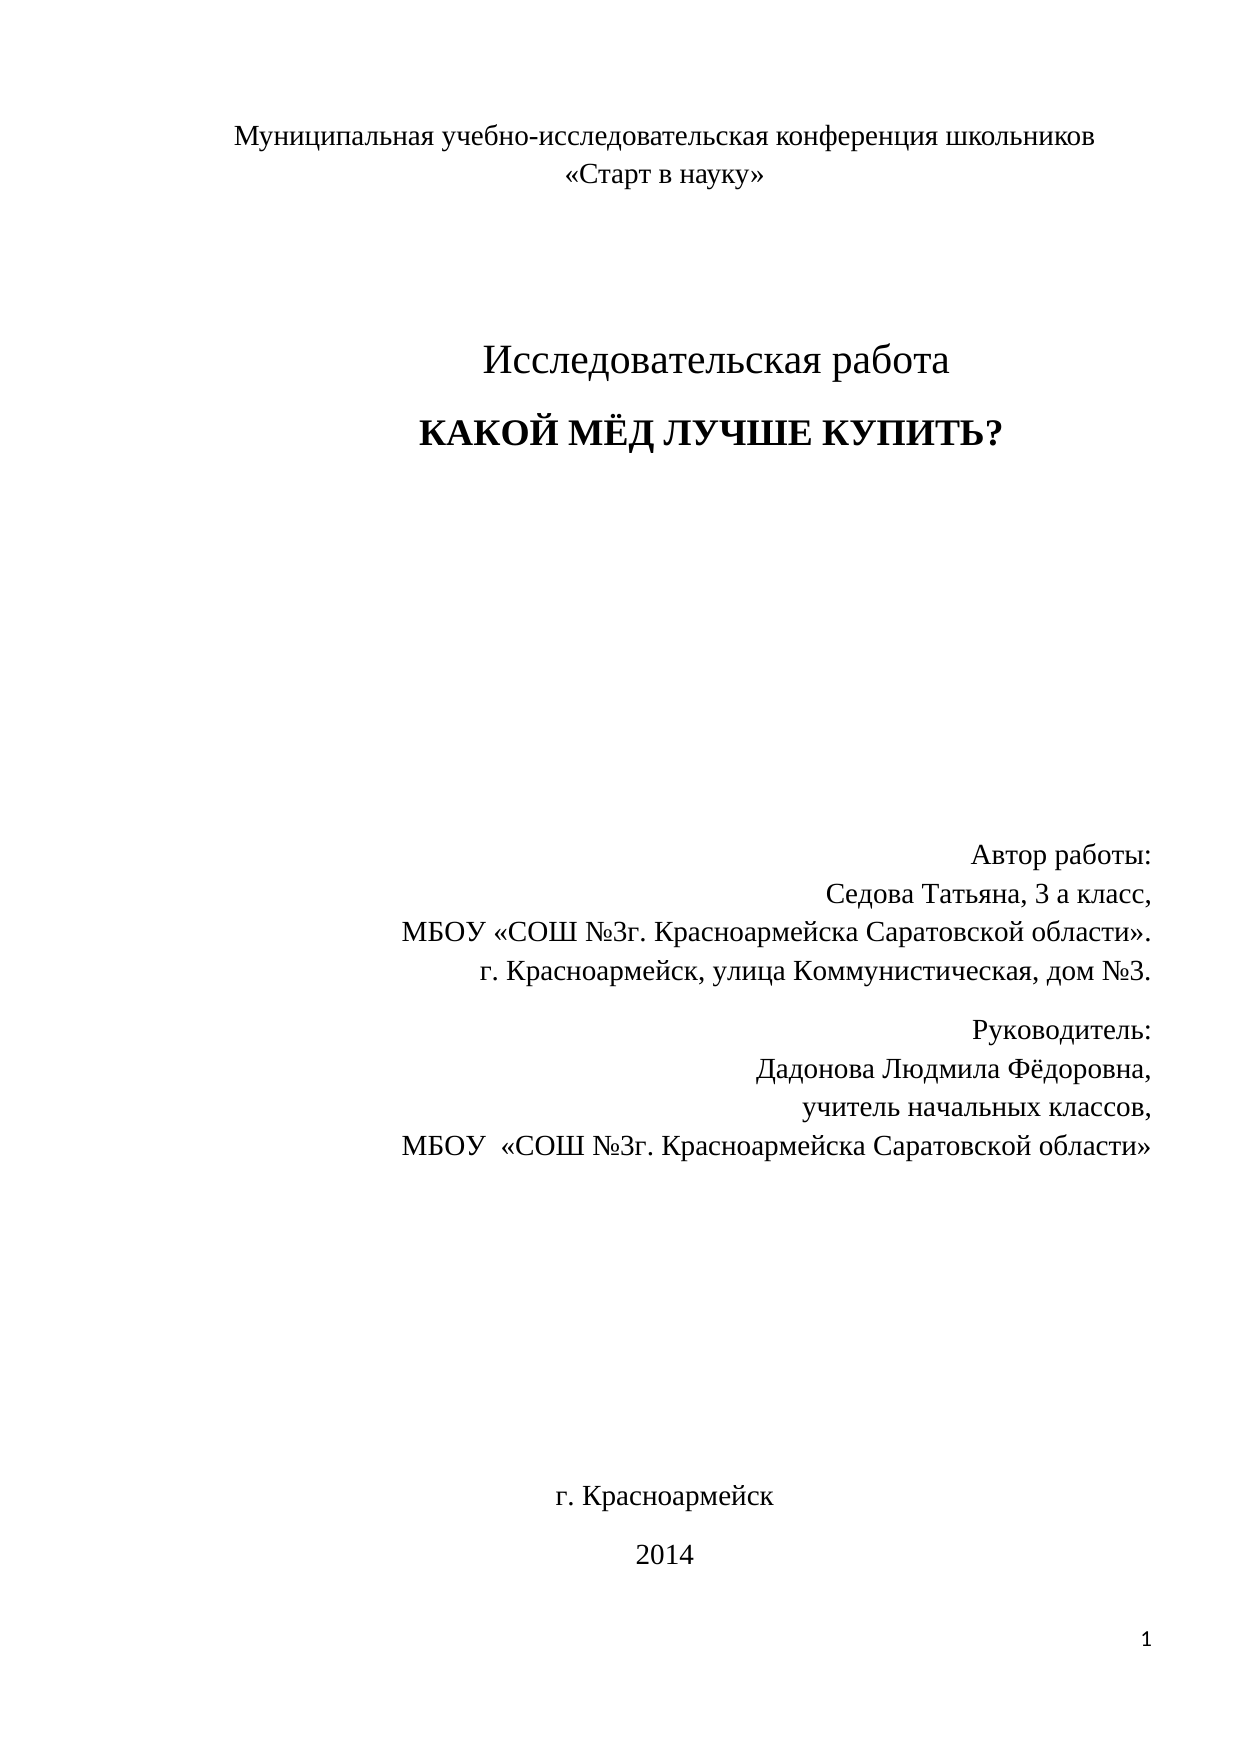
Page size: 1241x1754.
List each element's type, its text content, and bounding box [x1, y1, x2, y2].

text Руководитель: Дадонова Людмила Фёдоровна, учитель начальных классов, МБОУ «СОШ №3г. Красноармейска Саратовской области» [177, 1012, 1152, 1162]
text 2014 [177, 1537, 1152, 1571]
text Исследовательская работа [281, 335, 1152, 383]
text Муниципальная учебно-исследовательская конференция школьников «Старт в науку» [177, 118, 1152, 190]
text г. Красноармейск [177, 1478, 1152, 1511]
text Автор работы: Седова Татьяна, 3 а класс, МБОУ «СОШ №3г. Красноармейска Саратовской области». г. Красноармейск, улица Коммунистическая, дом №3. [177, 837, 1152, 987]
text КАКОЙ МЁД ЛУЧШЕ КУПИТЬ? [177, 411, 1152, 454]
